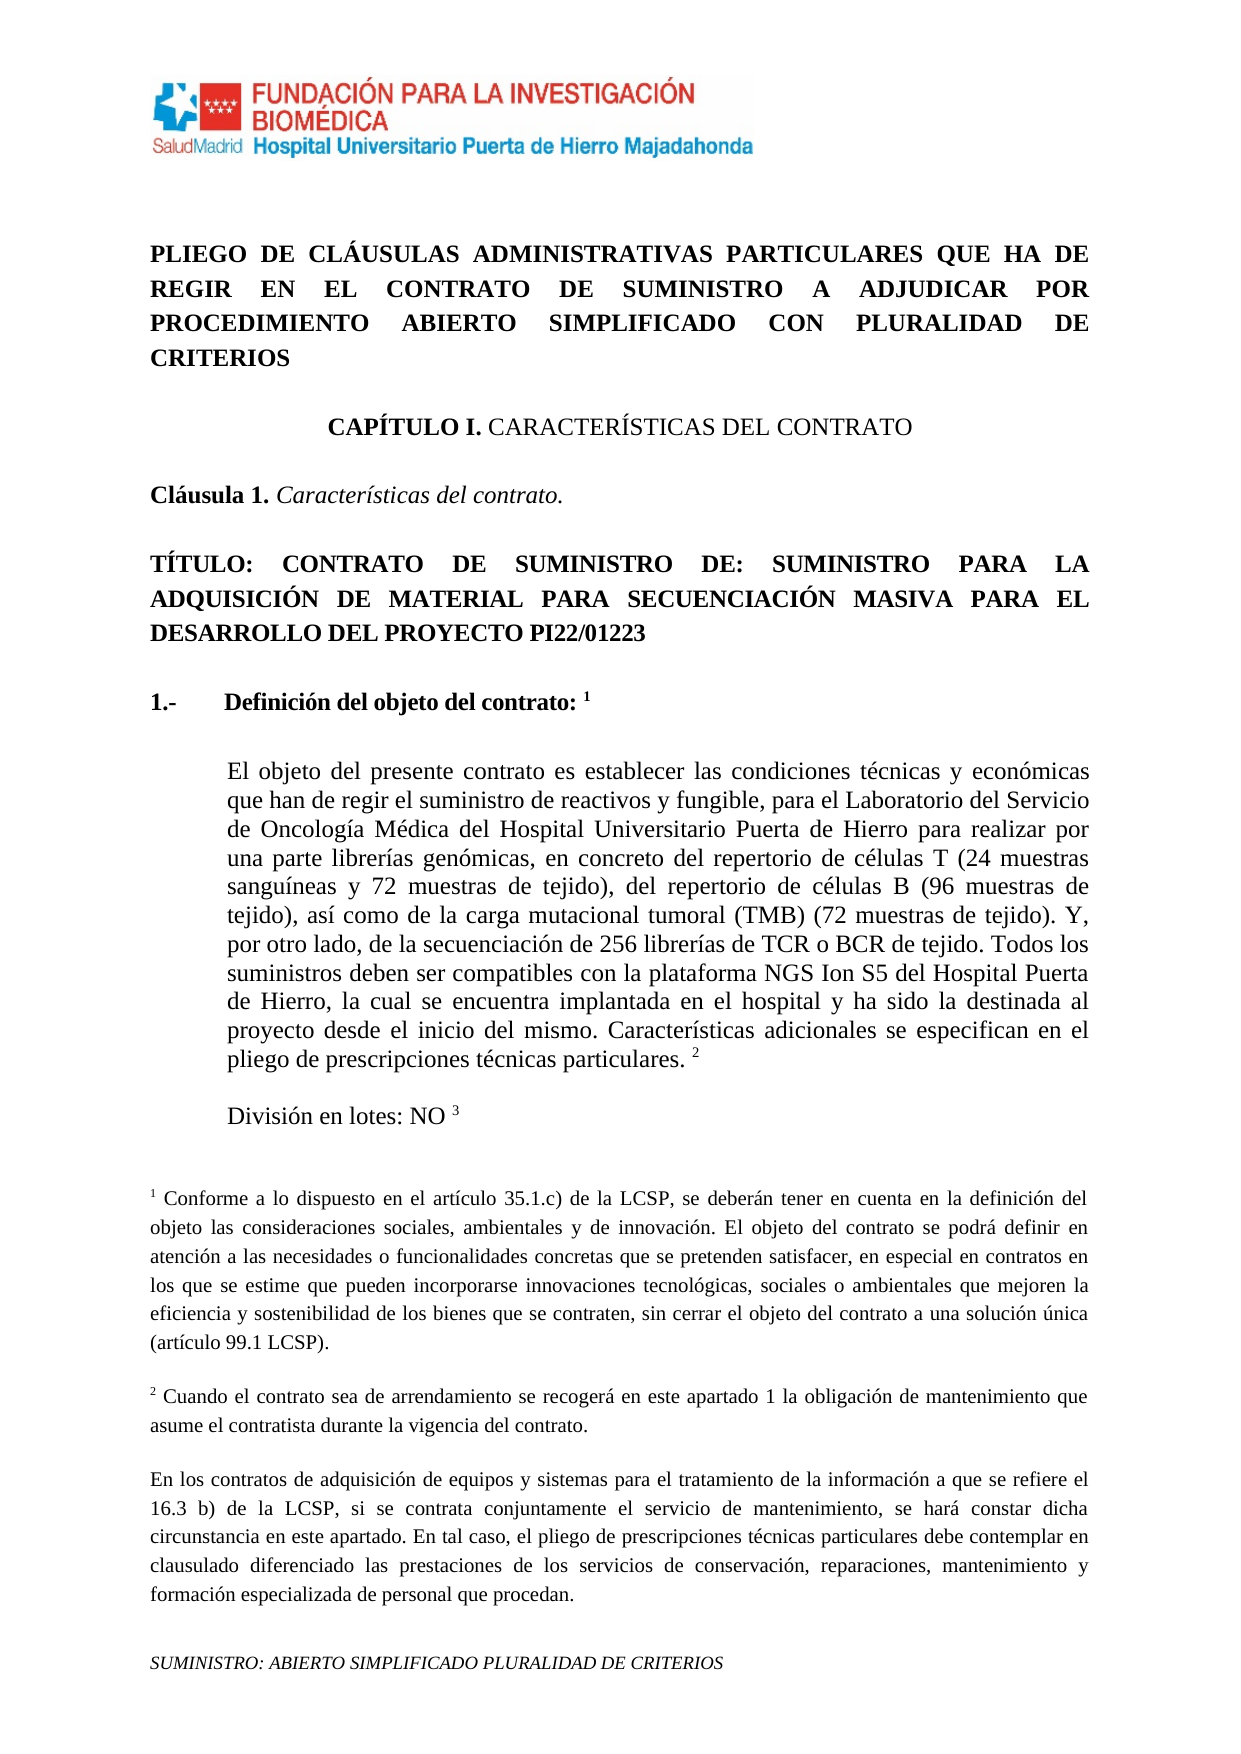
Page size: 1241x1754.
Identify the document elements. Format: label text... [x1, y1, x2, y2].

text TÍTULO: CONTRATO DE SUMINISTRO DE: SUMINISTRO PARA LA ADQUISICIÓN DE MATERIAL PARA SECUENCIACIÓN MASIVA PARA EL DESARROLLO DEL PROYECTO PI22/01223 [150, 549, 1090, 647]
text PLIEGO DE CLÁUSULAS ADMINISTRATIVAS PARTICULARES QUE HA DE REGIR EN EL CONTRATO DE SUMINISTRO A ADJUDICAR POR PROCEDIMIENTO ABIERTO SIMPLIFICADO CON PLURALIDAD DE CRITERIOS [150, 239, 1090, 371]
text CAPÍTULO I. CARACTERÍSTICAS DEL CONTRATO [150, 412, 1090, 440]
text Cláusula 1. Características del contrato. [150, 481, 1090, 509]
text División en lotes: NO [227, 1101, 1090, 1130]
text 1.- Definición del objeto del contrato: [150, 687, 1090, 716]
picture [150, 75, 755, 161]
text El objeto del presente contrato es establecer las condiciones técnicas y económicas que han de regir el suministro de reactivos y fungible, para el Laboratorio del Servicio de Oncología Médica del Hospital Universitario Puerta de Hierro para realizar por una parte librerías genómicas, en concreto del repertorio de células T (24 muestras sanguíneas y 72 muestras de tejido), del repertorio de células B (96 muestras de tejido), así como de la carga mutacional tumoral (TMB) (72 muestras de tejido). Y, por otro lado, de la secuenciación de 256 librerías de TCR o BCR de tejido. Todos los suministros deben ser compatibles con la plataforma NGS Ion S5 del Hospital Puerta de Hierro, la cual se encuentra implantada en el hospital y ha sido la destinada al proyecto desde el inicio del mismo. Características adicionales se especifican en el pliego de prescripciones técnicas particulares. [227, 756, 1090, 1073]
